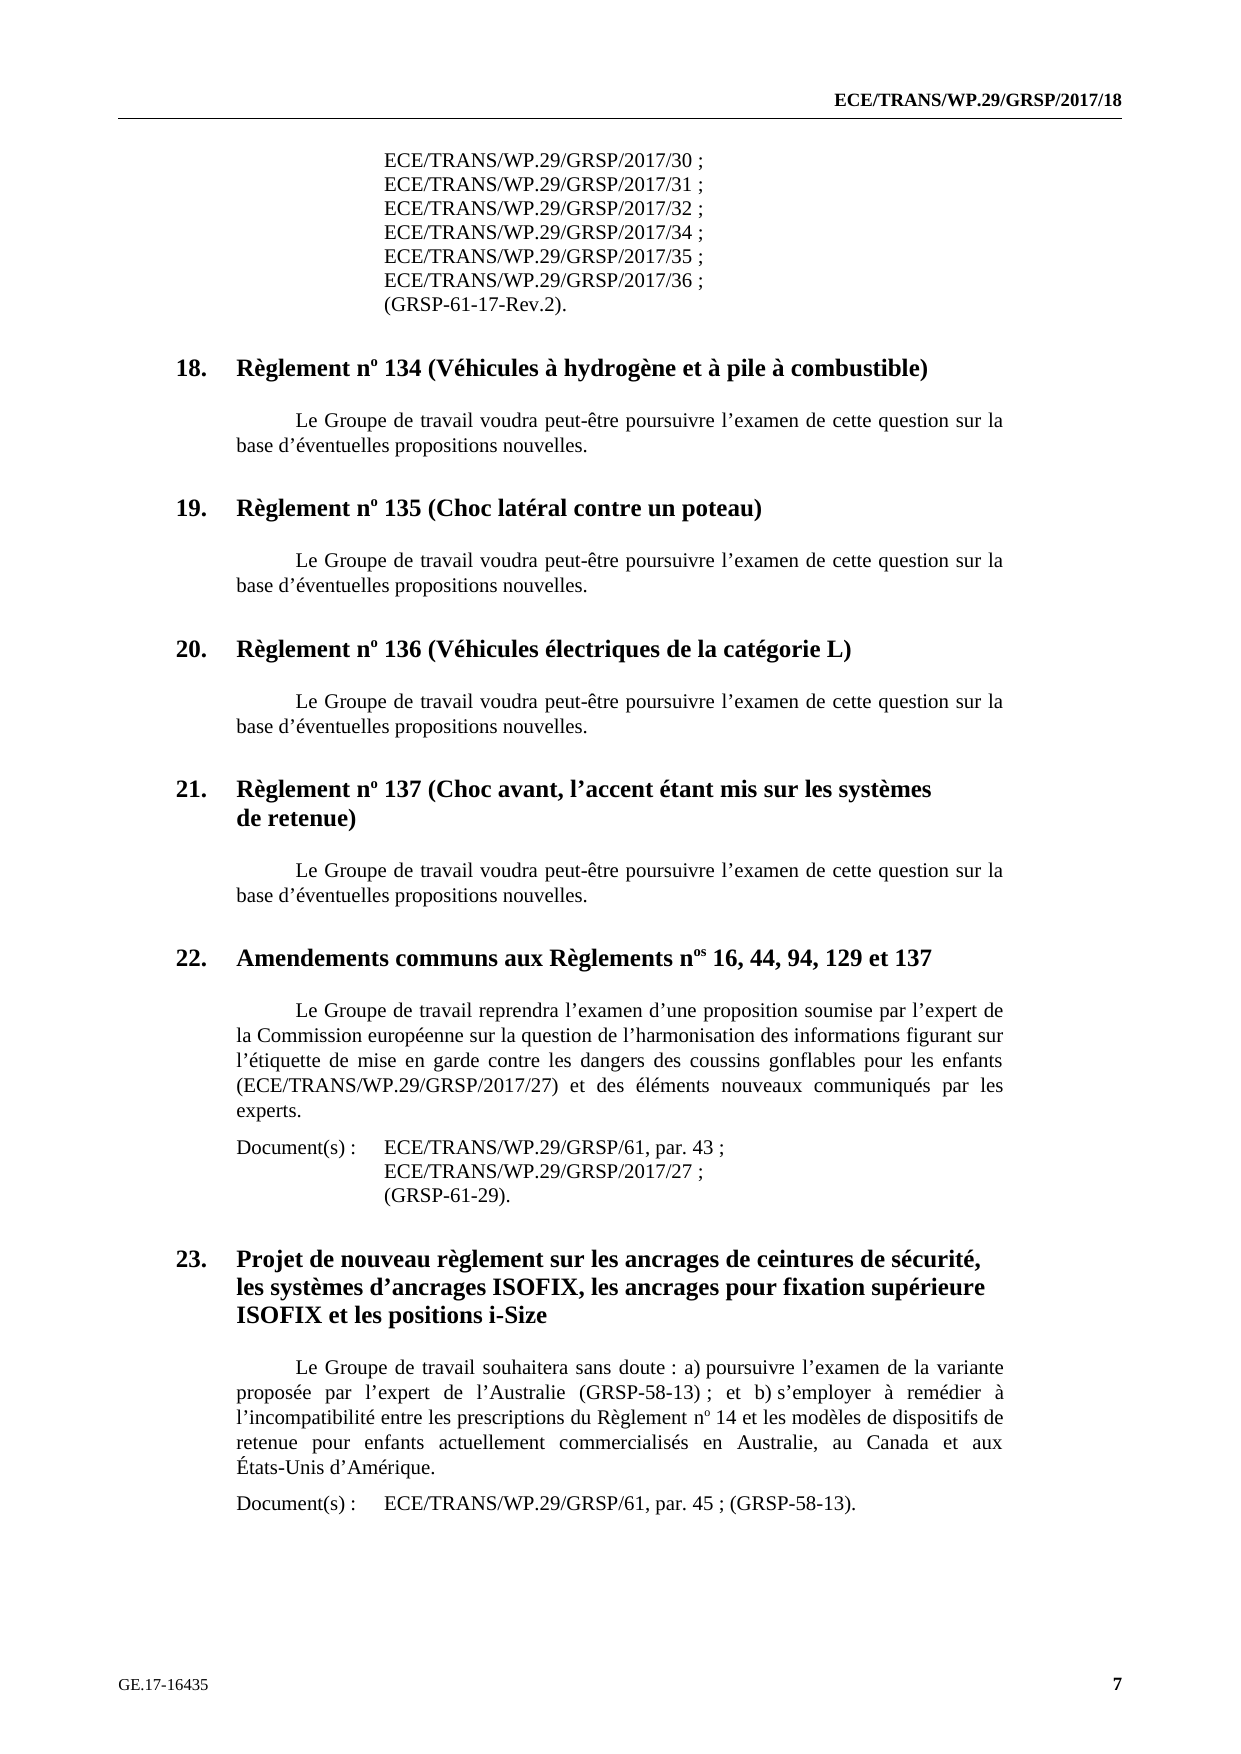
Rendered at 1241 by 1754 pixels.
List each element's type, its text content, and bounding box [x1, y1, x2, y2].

text Le Groupe de travail reprendra l’examen d’une proposition soumise par l’expert de la Commission européenne sur la question de l’harmonisation des informations figurant sur l’étiquette de mise en garde contre les dangers des coussins gonflables pour les enfants (ECE/TRANS/WP.29/GRSP/2017/27) et des éléments nouveaux communiqués par les experts. [236, 997, 1004, 1122]
text Le Groupe de travail voudra peut-être poursuivre l’examen de cette question sur la base d’éventuelles propositions nouvelles. [236, 547, 1004, 597]
text Document(s) : ECE/TRANS/WP.29/GRSP/61, par. 43 ; ECE/TRANS/WP.29/GRSP/2017/27 ; (GRSP-61-29). [236, 1135, 1004, 1207]
text Le Groupe de travail voudra peut-être poursuivre l’examen de cette question sur la base d’éventuelles propositions nouvelles. [236, 857, 1004, 907]
text 18. Règlement no 134 (Véhicules à hydrogène et à pile à combustible) [118, 353, 1004, 382]
text 23. Projet de nouveau règlement sur les ancrages de ceintures de sécurité, les systèmes d’ancrages ISOFIX, les ancrages pour fixation supérieure ISOFIX et les positions i-Size [118, 1244, 1004, 1329]
text 22. Amendements communs aux Règlements nos 16, 44, 94, 129 et 137 [118, 944, 1004, 972]
text Le Groupe de travail souhaitera sans doute : a) poursuivre l’examen de la variante proposée par l’expert de l’Australie (GRSP-58-13) ; et b) s’employer à remédier à l’incompatibilité entre les prescriptions du Règlement no 14 et les modèles de dispositifs de retenue pour enfants actuellement commercialisés en Australie, au Canada et aux États-Unis d’Amérique. [236, 1354, 1004, 1479]
text 20. Règlement no 136 (Véhicules électriques de la catégorie L) [118, 635, 1004, 663]
text 21. Règlement no 137 (Choc avant, l’accent étant mis sur les systèmes de retenue) [118, 775, 1004, 832]
text 19. Règlement no 135 (Choc latéral contre un poteau) [118, 494, 1004, 522]
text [236, 148, 1004, 316]
text Le Groupe de travail voudra peut-être poursuivre l’examen de cette question sur la base d’éventuelles propositions nouvelles. [236, 407, 1004, 457]
text Document(s) : ECE/TRANS/WP.29/GRSP/61, par. 45 ; (GRSP-58-13). [236, 1491, 1004, 1515]
text Le Groupe de travail voudra peut-être poursuivre l’examen de cette question sur la base d’éventuelles propositions nouvelles. [236, 688, 1004, 738]
